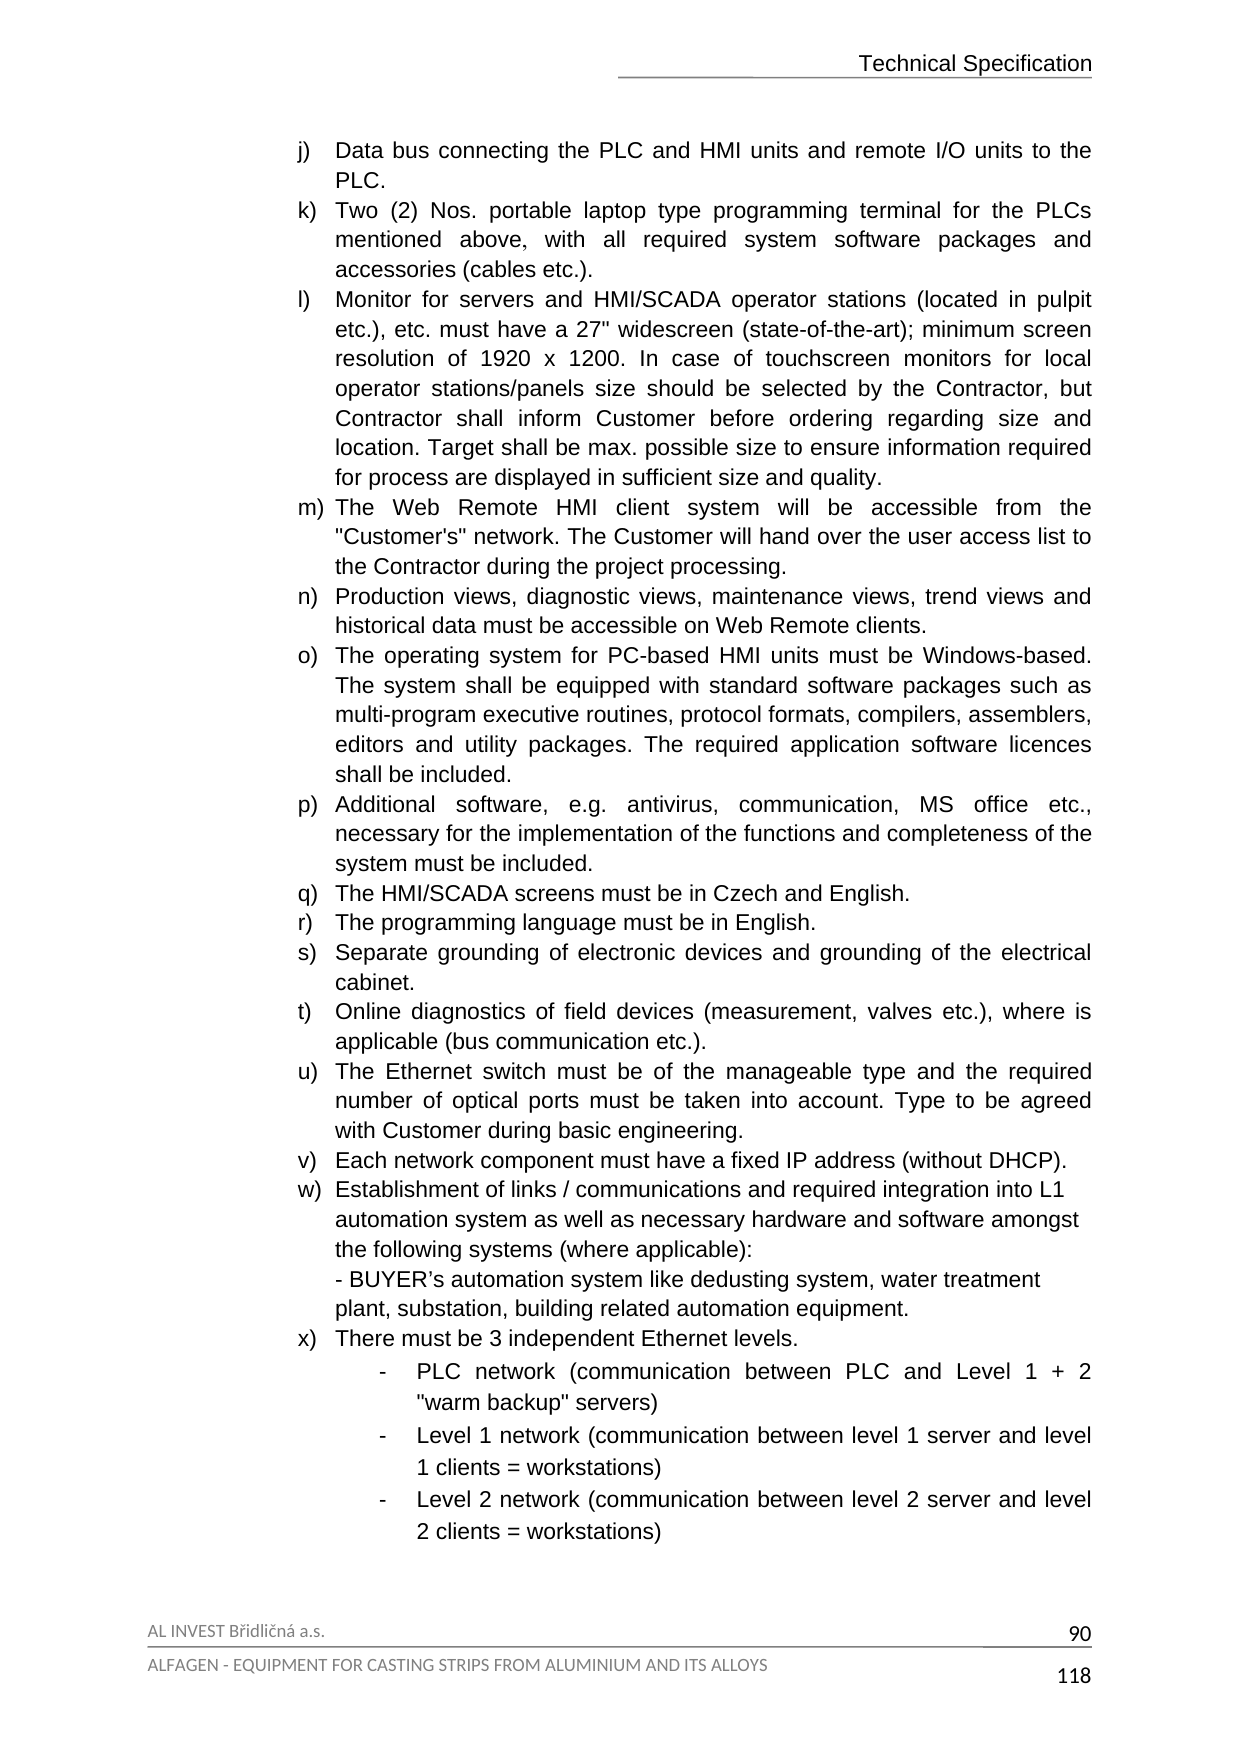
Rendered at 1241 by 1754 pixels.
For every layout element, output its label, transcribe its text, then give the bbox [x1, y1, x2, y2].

list The Ethernet switch must be of the manageable type and the required number of optical ports must be taken into account. Type to be agreed with Customer during basic engineering. [298, 1058, 1092, 1143]
list The operating system for PC-based HMI units must be Windows-based. The system shall be equipped with standard software packages such as multi-program executive routines, protocol formats, compilers, assemblers, editors and utility packages. The required application software licences shall be included. [298, 642, 1092, 787]
list Production views, diagnostic views, maintenance views, trend views and historical data must be accessible on Web Remote clients. [298, 583, 1092, 639]
list Each network component must have a fixed IP address (without DHCP). [298, 1147, 1092, 1173]
list Online diagnostics of field devices (measurement, valves etc.), where is applicable (bus communication etc.). [298, 998, 1092, 1054]
list PLC network (communication between PLC and Level 1 + 2 "warm backup" servers) [379, 1354, 1092, 1416]
list Establishment of links / communications and required integration into L1 automation system as well as necessary hardware and software amongst the following systems (where applicable): [298, 1176, 1092, 1262]
list Level 2 network (communication between level 2 server and level 2 clients = workstations) [379, 1483, 1092, 1544]
list Separate grounding of electronic devices and grounding of the electrical cabinet. [298, 939, 1092, 995]
list The Web Remote HMI client system will be accessible from the "Customer's" network. The Customer will hand over the user access list to the Contractor during the project processing. [298, 494, 1092, 579]
list - BUYER’s automation system like dedusting system, water treatment plant, substation, building related automation equipment. [335, 1266, 1092, 1322]
list Monitor for servers and HMI/SCADA operator stations (located in pulpit etc.), etc. must have a 27" widescreen (state-of-the-art); minimum screen resolution of 1920 x 1200. In case of touchscreen monitors for local operator stations/panels size should be selected by the Contractor, but Contractor shall inform Customer before ordering regarding size and location. Target shall be max. possible size to ensure information required for process are displayed in sufficient size and quality. [298, 286, 1092, 490]
list Additional software, e.g. antivirus, communication, MS office etc., necessary for the implementation of the functions and completeness of the system must be included. [298, 791, 1092, 876]
list There must be 3 independent Ethernet levels. [298, 1325, 1092, 1351]
list Two (2) Nos. portable laptop type programming terminal for the PLCs mentioned above, with all required system software packages and accessories (cables etc.). [298, 197, 1092, 282]
list Data bus connecting the PLC and HMI units and remote I/O units to the PLC. [298, 137, 1092, 193]
list The programming language must be in English. [298, 909, 1092, 936]
list Level 1 network (communication between level 1 server and level 1 clients = workstations) [379, 1419, 1092, 1480]
list The HMI/SCADA screens must be in Czech and English. [298, 879, 1092, 906]
